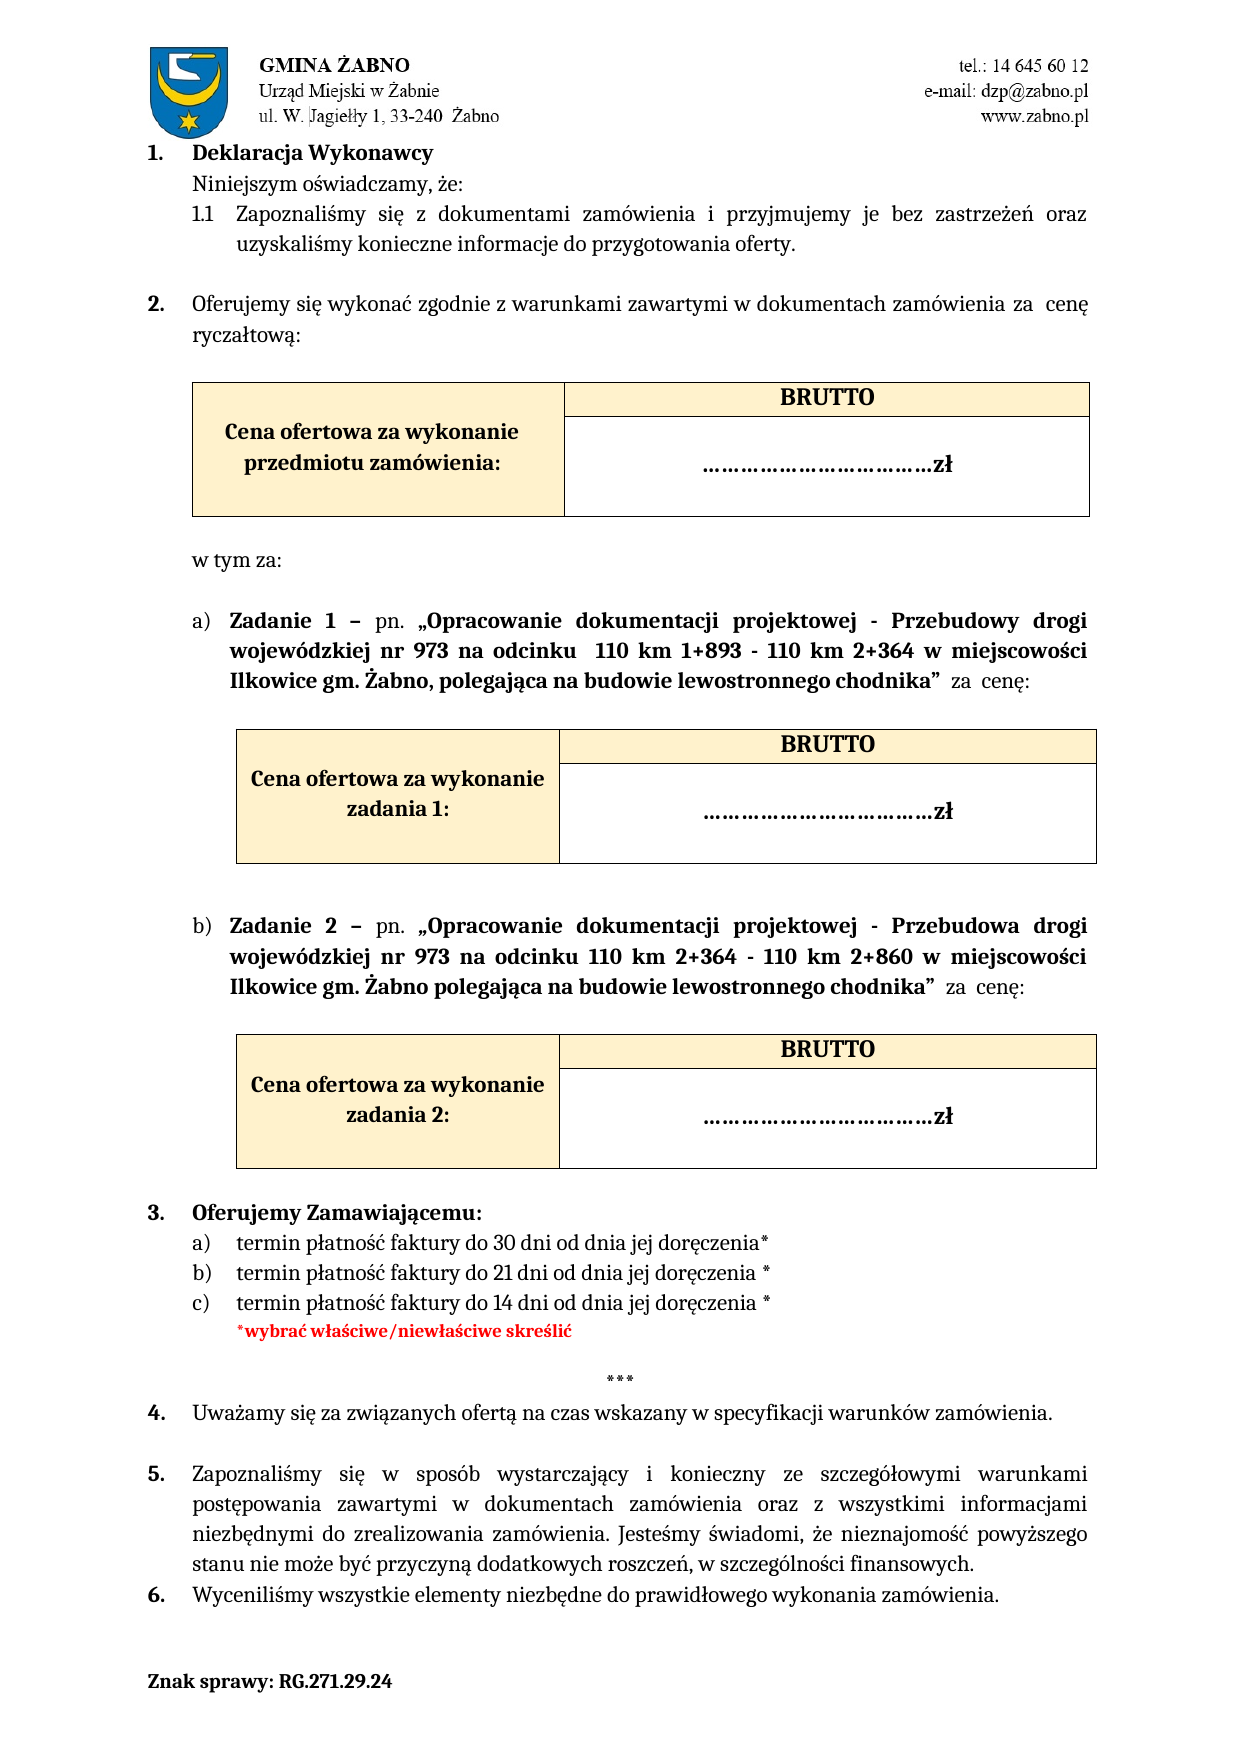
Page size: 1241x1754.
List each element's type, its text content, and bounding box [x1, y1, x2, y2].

table_cell ………………………………zł [560, 1069, 1096, 1168]
text *** [148, 1370, 1093, 1396]
list Wyceniliśmy wszystkie elementy niezbędne do prawidłowego wykonania zamówienia. [148, 1581, 1088, 1608]
list Oferujemy się wykonać zgodnie z warunkami zawartymi w dokumentach zamówienia za cenę ryczałtową: [148, 291, 1088, 348]
text Niniejszym oświadczamy, że: [192, 170, 1093, 197]
list Oferujemy Zamawiającemu: [148, 1199, 1088, 1226]
list Uważamy się za związanych ofertą na czas wskazany w specyfikacji warunków zamówienia. [148, 1400, 1088, 1427]
list Zapoznaliśmy się w sposób wystarczający i konieczny ze szczegółowymi warunkami postępowania zawartymi w dokumentach zamówienia oraz z wszystkimi informacjami niezbędnymi do zrealizowania zamówienia. Jesteśmy świadomi, że nieznajomość powyższego stanu nie może być przyczyną dodatkowych roszczeń, w szczególności finansowych. [148, 1461, 1088, 1578]
list termin płatność faktury do 14 dni od dnia jej doręczenia * [192, 1290, 1085, 1317]
list Deklaracja Wykonawcy [148, 141, 1093, 167]
table_header Cena ofertowa za wykonanie zadania 1: [237, 730, 559, 863]
table_cell ………………………………zł [565, 417, 1089, 516]
list Zadanie 1 – pn. „Opracowanie dokumentacji projektowej - Przebudowy drogi wojewódzkiej nr 973 na odcinku 110 km 1+893 - 110 km 2+364 w miejscowości Ilkowice gm. Żabno, polegająca na budowie lewostronnego chodnika” za cenę: [192, 608, 1088, 694]
picture [147, 44, 1093, 141]
table_header BRUTTO [560, 1035, 1096, 1068]
text w tym za: [192, 547, 1093, 574]
table_header Cena ofertowa za wykonanie zadania 2: [237, 1035, 559, 1168]
table_header Cena ofertowa za wykonanie przedmiotu zamówienia: [193, 383, 564, 516]
list Zadanie 2 – pn. „Opracowanie dokumentacji projektowej - Przebudowa drogi wojewódzkiej nr 973 na odcinku 110 km 2+364 - 110 km 2+860 w miejscowości Ilkowice gm. Żabno polegająca na budowie lewostronnego chodnika” za cenę: [192, 913, 1088, 1000]
list Zapoznaliśmy się z dokumentami zamówienia i przyjmujemy je bez zastrzeżeń oraz uzyskaliśmy konieczne informacje do przygotowania oferty. [192, 201, 1088, 257]
table_header BRUTTO [560, 730, 1096, 763]
list termin płatność faktury do 21 dni od dnia jej doręczenia * [192, 1260, 1085, 1286]
table_header BRUTTO [565, 383, 1089, 416]
table_cell ………………………………zł [560, 764, 1096, 863]
text *wybrać właściwe/niewłaściwe skreślić [236, 1320, 1093, 1342]
list termin płatność faktury do 30 dni od dnia jej doręczenia* [192, 1230, 1085, 1256]
